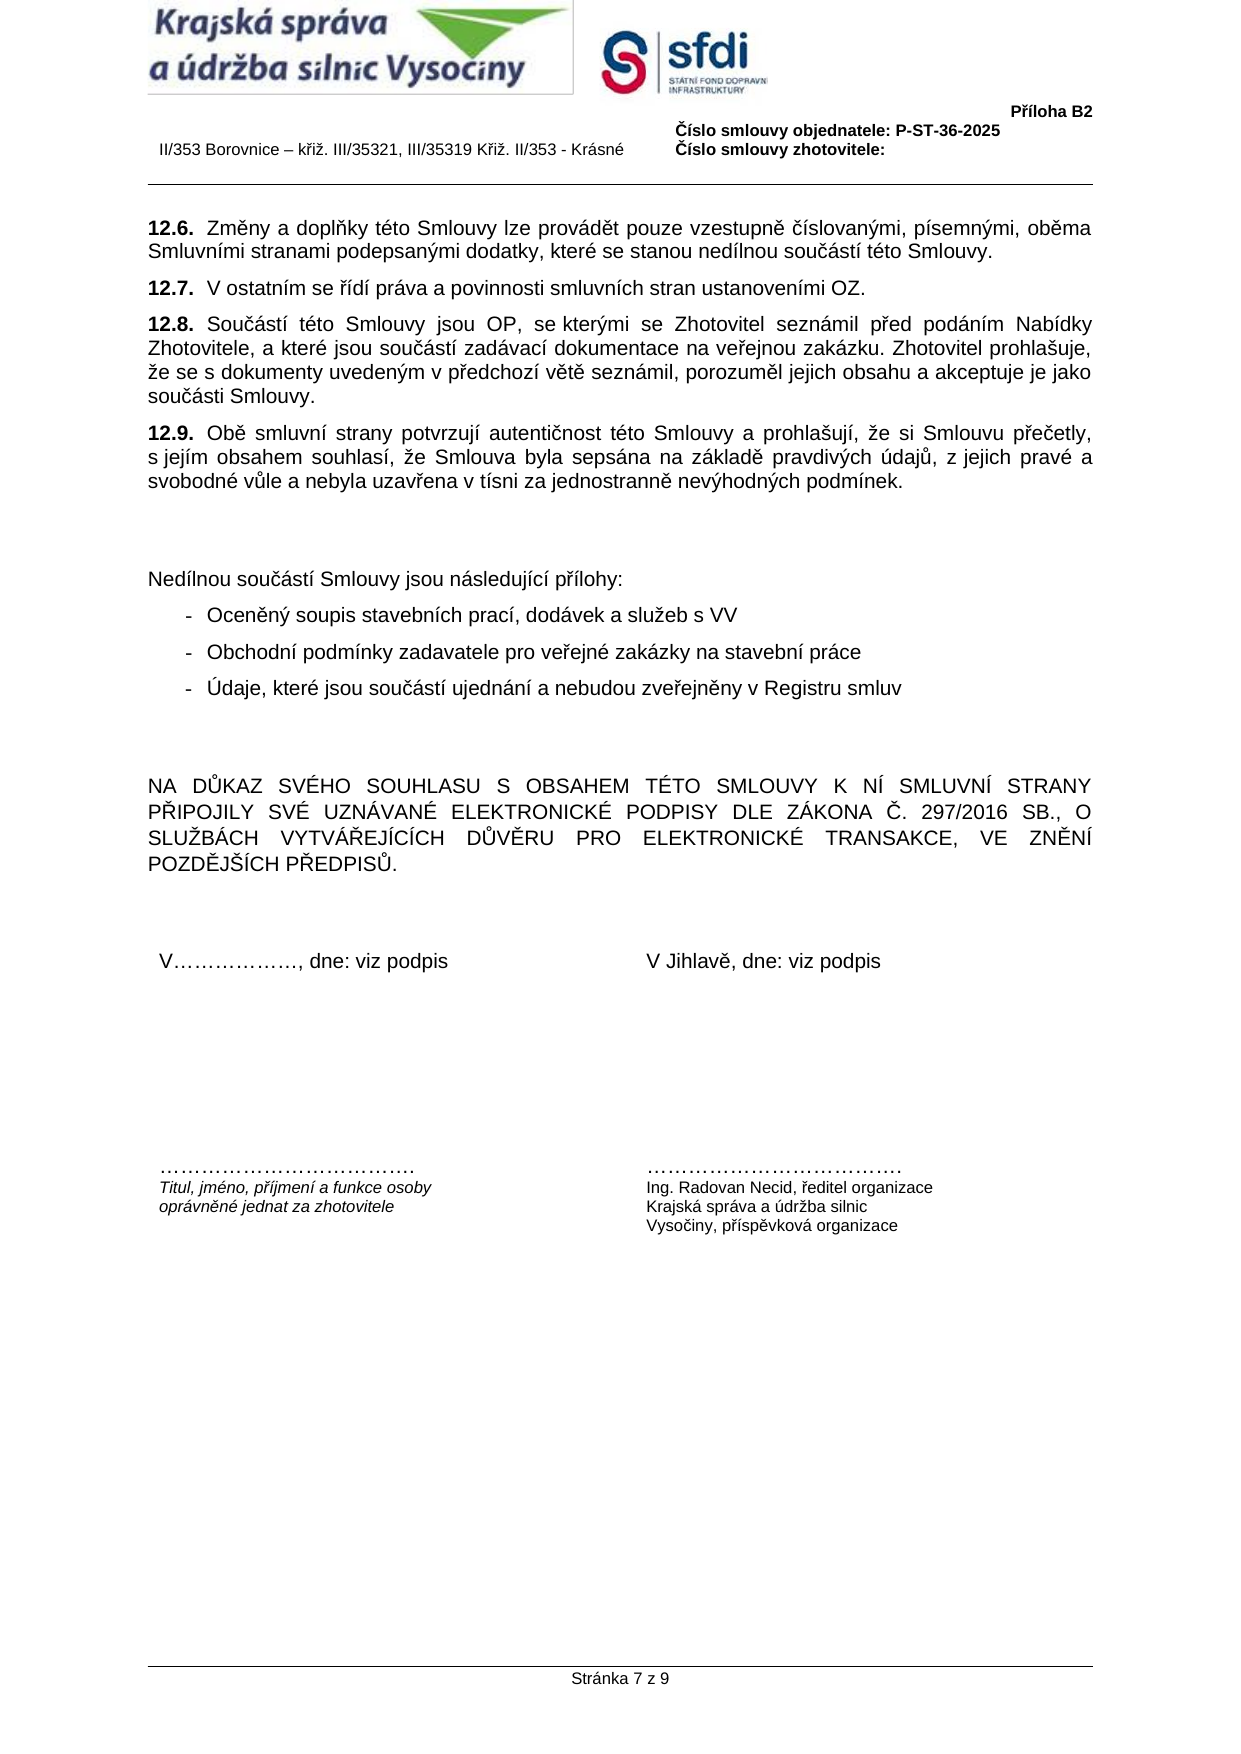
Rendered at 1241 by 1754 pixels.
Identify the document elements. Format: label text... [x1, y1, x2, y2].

list Obchodní podmínky zadavatele pro veřejné zakázky na stavební práce [185, 639, 1093, 664]
list V ostatním se řídí práva a povinnosti smluvních stran ustanoveními OZ. [148, 276, 1093, 300]
table_cell ………………………………. Ing. Radovan Necid, ředitel organizace Krajská správa a údržba silnic Vysočiny, příspěvková organizace [635, 986, 1092, 1235]
table_header V Jihlavě, dne: viz podpis [635, 937, 1092, 986]
table_header V………………, dne: viz podpis [148, 937, 635, 986]
list Změny a doplňky této Smlouvy lze provádět pouze vzestupně číslovanými, písemnými, oběma Smluvními stranami podepsanými dodatky, které se stanou nedílnou součástí této Smlouvy. [148, 215, 1093, 263]
list Obě smluvní strany potvrzují autentičnost této Smlouvy a prohlašují, že si Smlouvu přečetly, s jejím obsahem souhlasí, že Smlouva byla sepsána na základě pravdivých údajů, z jejich pravé a svobodné vůle a nebyla uzavřena v tísni za jednostranně nevýhodných podmínek. [148, 421, 1093, 492]
list Údaje, které jsou součástí ujednání a nebudou zveřejněny v Registru smluv [185, 676, 1093, 700]
text Nedílnou součástí Smlouvy jsou následující přílohy: [148, 566, 1093, 590]
list Oceněný soupis stavebních prací, dodávek a služeb s VV [185, 603, 1093, 627]
text NA DŮKAZ SVÉHO SOUHLASU S OBSAHEM TÉTO smlouvy K NÍ SMLUVNÍ STRANY PŘIPOJILY SVÉ UZNÁVANÉ ELEKTRONICKÉ PODPISY DLE ZÁKONA Č. 297/2016 SB., O SLUŽBÁCH VYTVÁŘEJÍCÍCH DŮVĚRU PRO ELEKTRONICKÉ TRANSAKCE, VE ZNĚNÍ POZDĚJŠÍCH PŘEDPISŮ. [148, 774, 1093, 876]
table_cell ………………………………. Titul, jméno, příjmení a funkce osoby oprávněné jednat za zhotovitele [148, 986, 635, 1235]
picture [147, 0, 574, 96]
picture [598, 14, 768, 108]
list Součástí této Smlouvy jsou OP, se kterými se Zhotovitel seznámil před podáním Nabídky Zhotovitele, a které jsou součástí zadávací dokumentace na veřejnou zakázku. Zhotovitel prohlašuje, že se s dokumenty uvedeným v předchozí větě seznámil, porozuměl jejich obsahu a akceptuje je jako součásti Smlouvy. [148, 312, 1093, 408]
